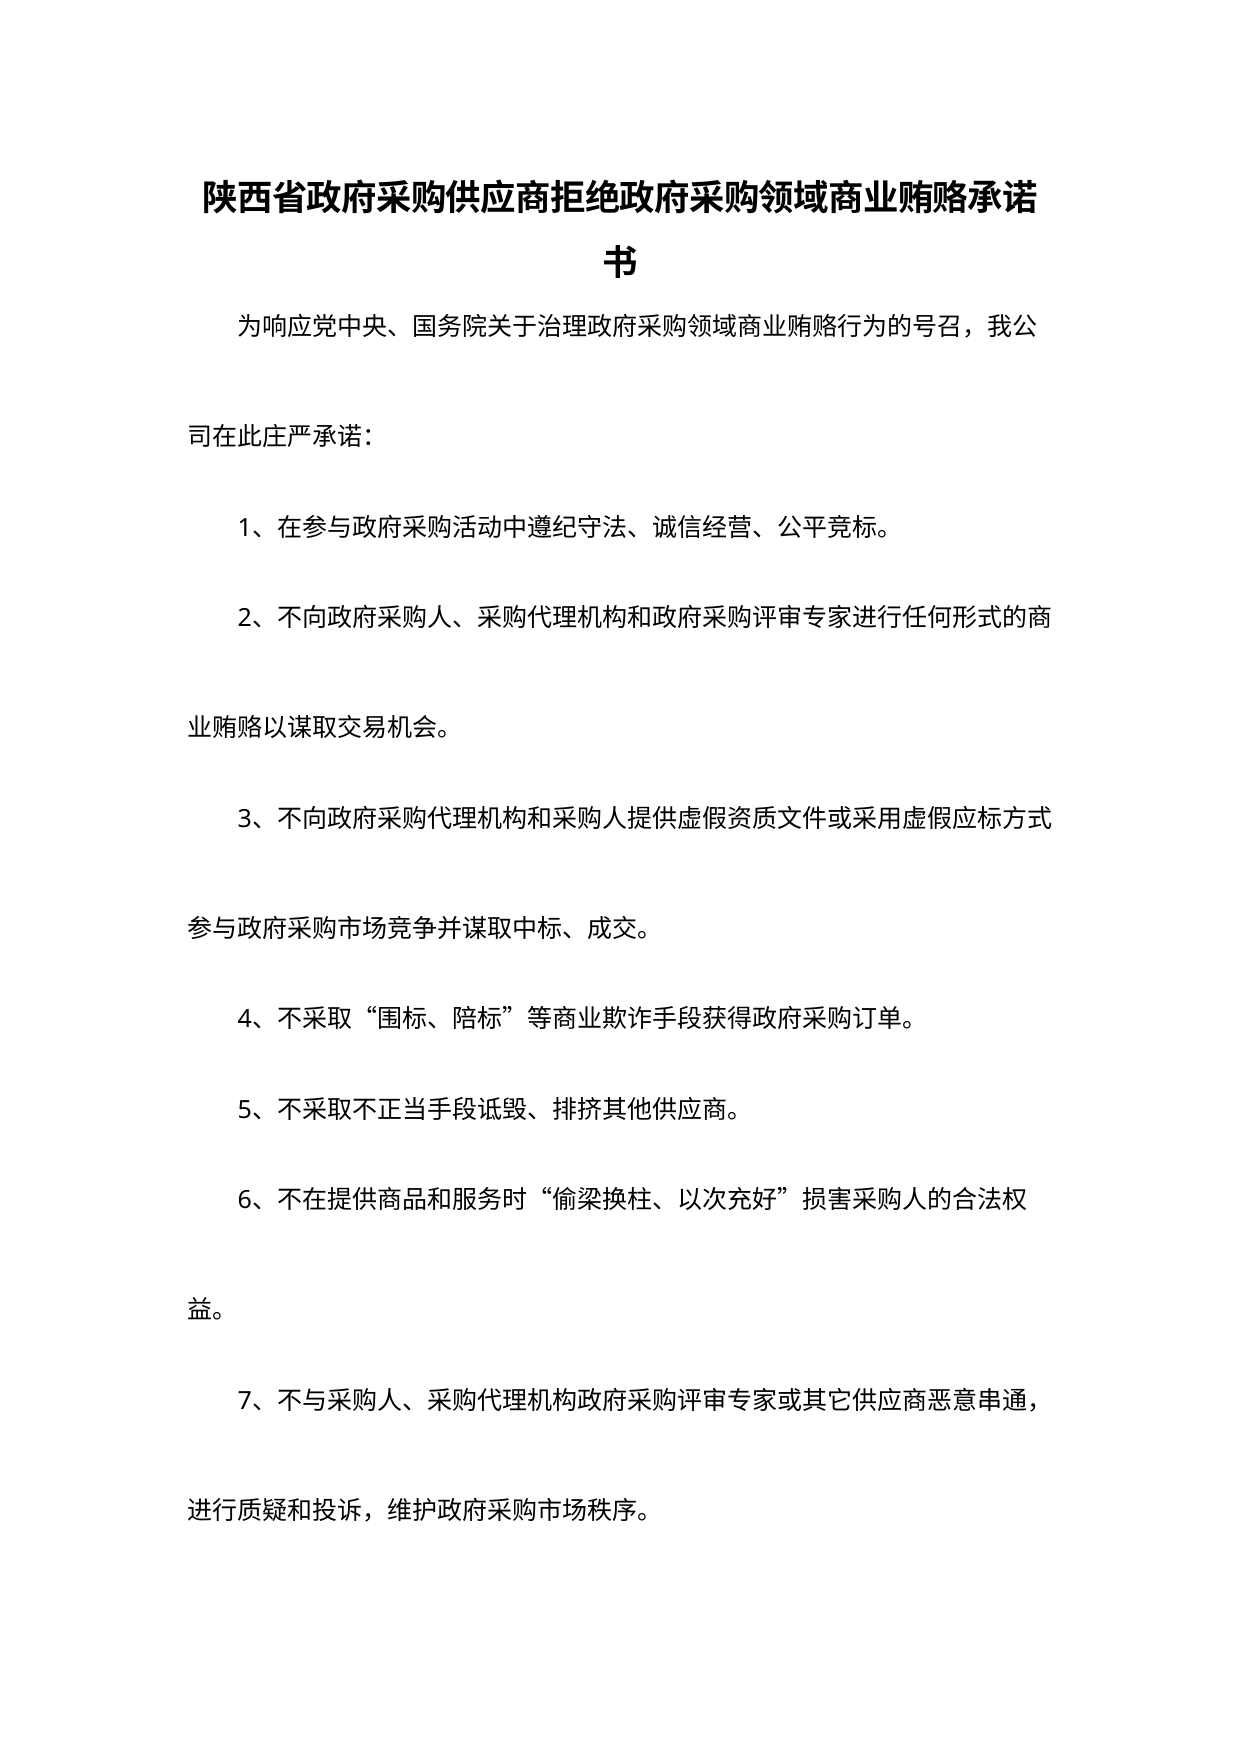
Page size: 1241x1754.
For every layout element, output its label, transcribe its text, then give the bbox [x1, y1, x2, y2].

list 不与采购人、采购代理机构政府采购评审专家或其它供应商恶意串通，进行质疑和投诉，维护政府采购市场秩序。 [187, 1366, 1053, 1541]
list 不在提供商品和服务时“偷梁换柱、以次充好”损害采购人的合法权益。 [187, 1165, 1053, 1341]
text 陕西省政府采购供应商拒绝政府采购领域商业贿赂承诺书 [187, 162, 1053, 292]
list 不采取不正当手段诋毁、排挤其他供应商。 [187, 1075, 1053, 1140]
list 不向政府采购代理机构和采购人提供虚假资质文件或采用虚假应标方式参与政府采购市场竞争并谋取中标、成交。 [187, 784, 1053, 959]
list 在参与政府采购活动中遵纪守法、诚信经营、公平竞标。 [187, 493, 1053, 558]
list 不向政府采购人、采购代理机构和政府采购评审专家进行任何形式的商业贿赂以谋取交易机会。 [187, 583, 1053, 758]
list 不采取“围标、陪标”等商业欺诈手段获得政府采购订单。 [187, 984, 1053, 1049]
text 为响应党中央、国务院关于治理政府采购领域商业贿赂行为的号召，我公司在此庄严承诺： [187, 292, 1053, 467]
